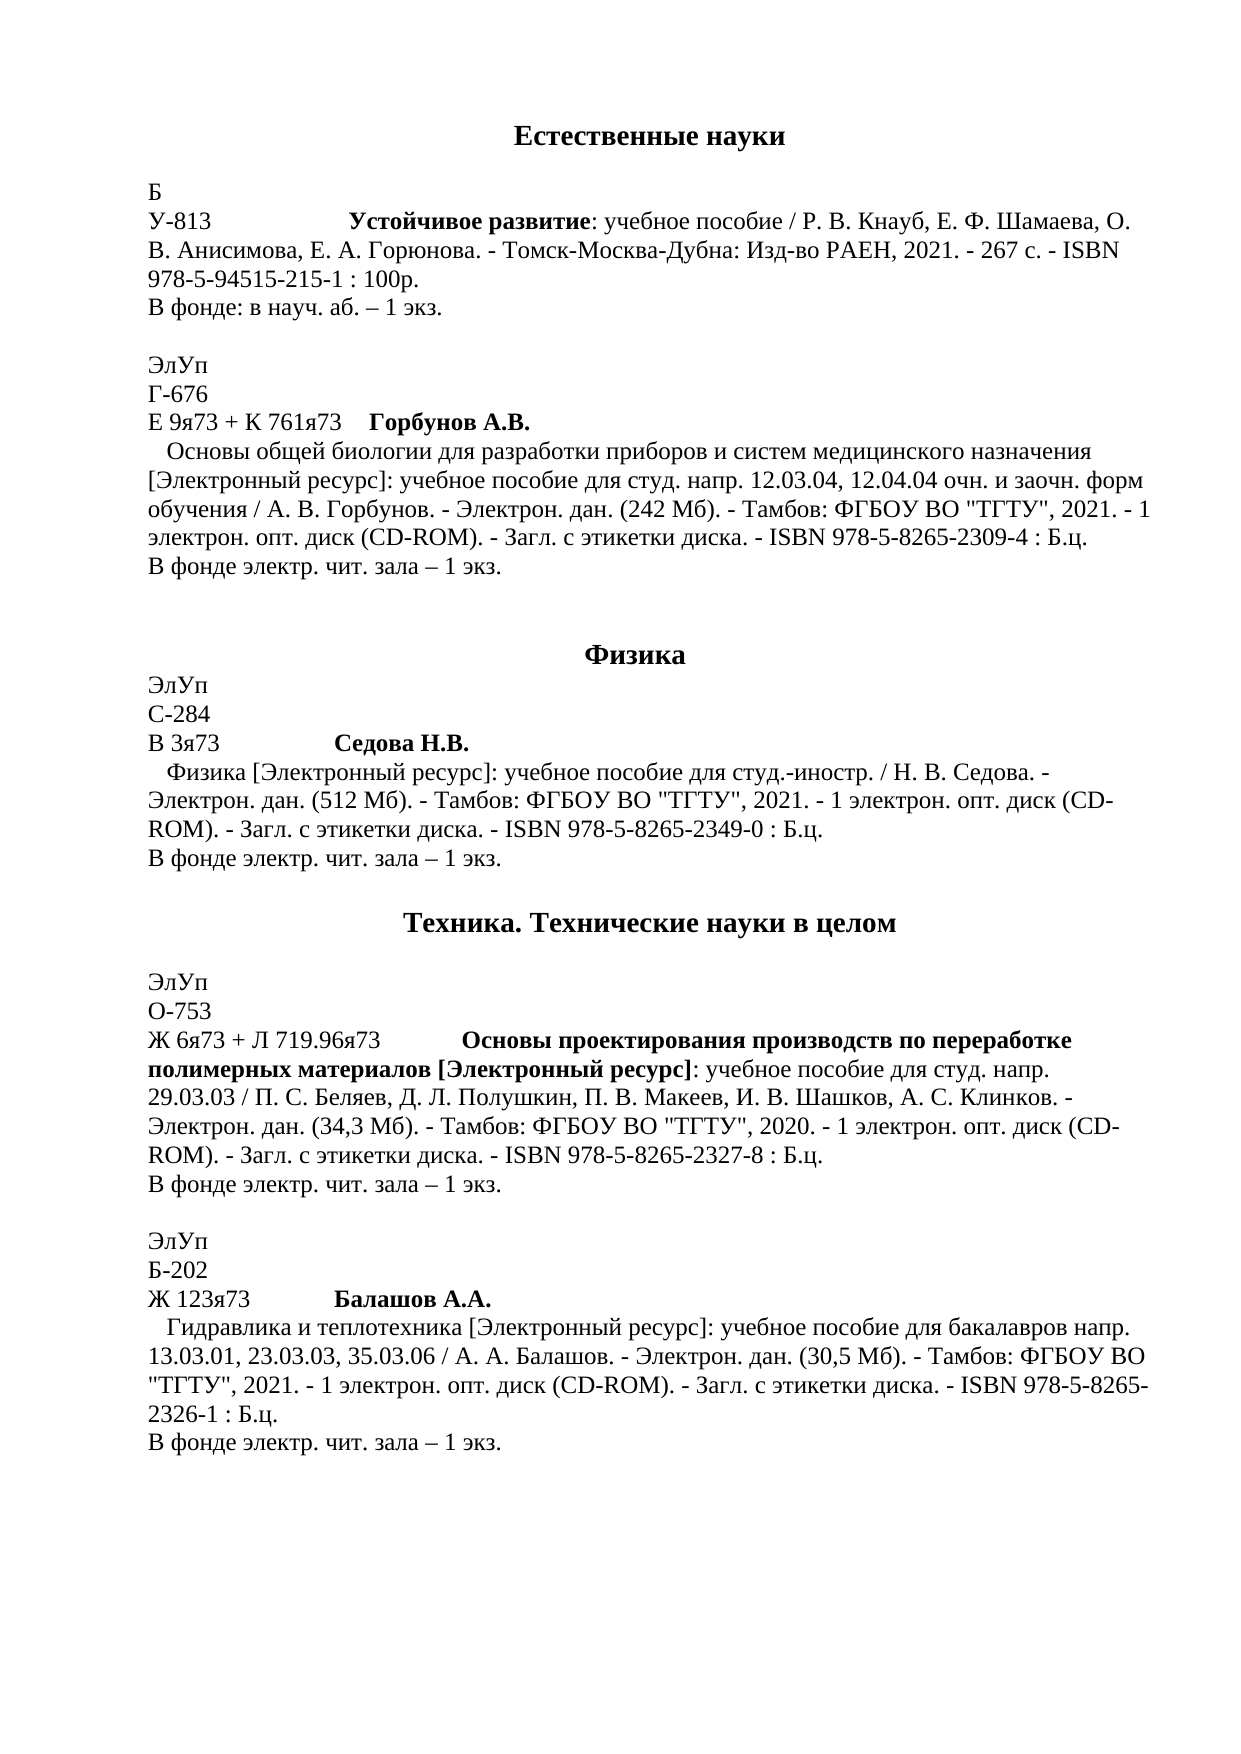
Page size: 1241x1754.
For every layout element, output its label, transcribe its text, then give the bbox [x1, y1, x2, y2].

text ЭлУп Б-202 Ж 123я73 Балашов А.А. Гидравлика и теплотехника [Электронный ресурс]: учебное пособие для бакалавров напр. 13.03.01, 23.03.03, 35.03.06 / А. А. Балашов. - Электрон. дан. (30,5 Мб). - Тамбов: ФГБОУ ВО "ТГТУ", 2021. - 1 электрон. опт. диск (CD-ROM). - Загл. с этикетки диска. - ISBN 978-5-8265-2326-1 : Б.ц. В фонде электр. чит. зала – 1 экз. [148, 1226, 1152, 1456]
text Физика [118, 637, 1152, 670]
text ЭлУп Г-676 Е 9я73 + К 761я73 Горбунов А.В. Основы общей биологии для разработки приборов и систем медицинского назначения [Электронный ресурс]: учебное пособие для студ. напр. 12.03.04, 12.04.04 очн. и заочн. форм обучения / А. В. Горбунов. - Электрон. дан. (242 Мб). - Тамбов: ФГБОУ ВО "ТГТУ", 2021. - 1 электрон. опт. диск (CD-ROM). - Загл. с этикетки диска. - ISBN 978-5-8265-2309-4 : Б.ц. В фонде электр. чит. зала – 1 экз. [148, 350, 1152, 608]
text Естественные науки [148, 118, 1152, 152]
text Техника. Технические науки в целом [148, 905, 1152, 939]
text ЭлУп О-753 Ж 6я73 + Л 719.96я73 Основы проектирования производств по переработке полимерных материалов [Электронный ресурс]: учебное пособие для студ. напр. 29.03.03 / П. С. Беляев, Д. Л. Полушкин, П. В. Макеев, И. В. Шашков, А. С. Клинков. - Электрон. дан. (34,3 Мб). - Тамбов: ФГБОУ ВО "ТГТУ", 2020. - 1 электрон. опт. диск (CD-ROM). - Загл. с этикетки диска. - ISBN 978-5-8265-2327-8 : Б.ц. [148, 967, 1152, 1169]
text В фонде электр. чит. зала – 1 экз. [148, 1169, 1152, 1197]
text Б У-813 Устойчивое развитие: учебное пособие / Р. В. Кнауб, Е. Ф. Шамаева, О. В. Анисимова, Е. А. Горюнова. - Томск-Москва-Дубна: Изд-во РАЕН, 2021. - 267 с. - ISBN 978-5-94515-215-1 : 100р. В фонде: в науч. аб. – 1 экз. [148, 177, 1152, 321]
text ЭлУп С-284 В 3я73 Седова Н.В. Физика [Электронный ресурс]: учебное пособие для студ.-иностр. / Н. В. Седова. - Электрон. дан. (512 Мб). - Тамбов: ФГБОУ ВО "ТГТУ", 2021. - 1 электрон. опт. диск (CD-ROM). - Загл. с этикетки диска. - ISBN 978-5-8265-2349-0 : Б.ц. В фонде электр. чит. зала – 1 экз. [148, 670, 1152, 872]
